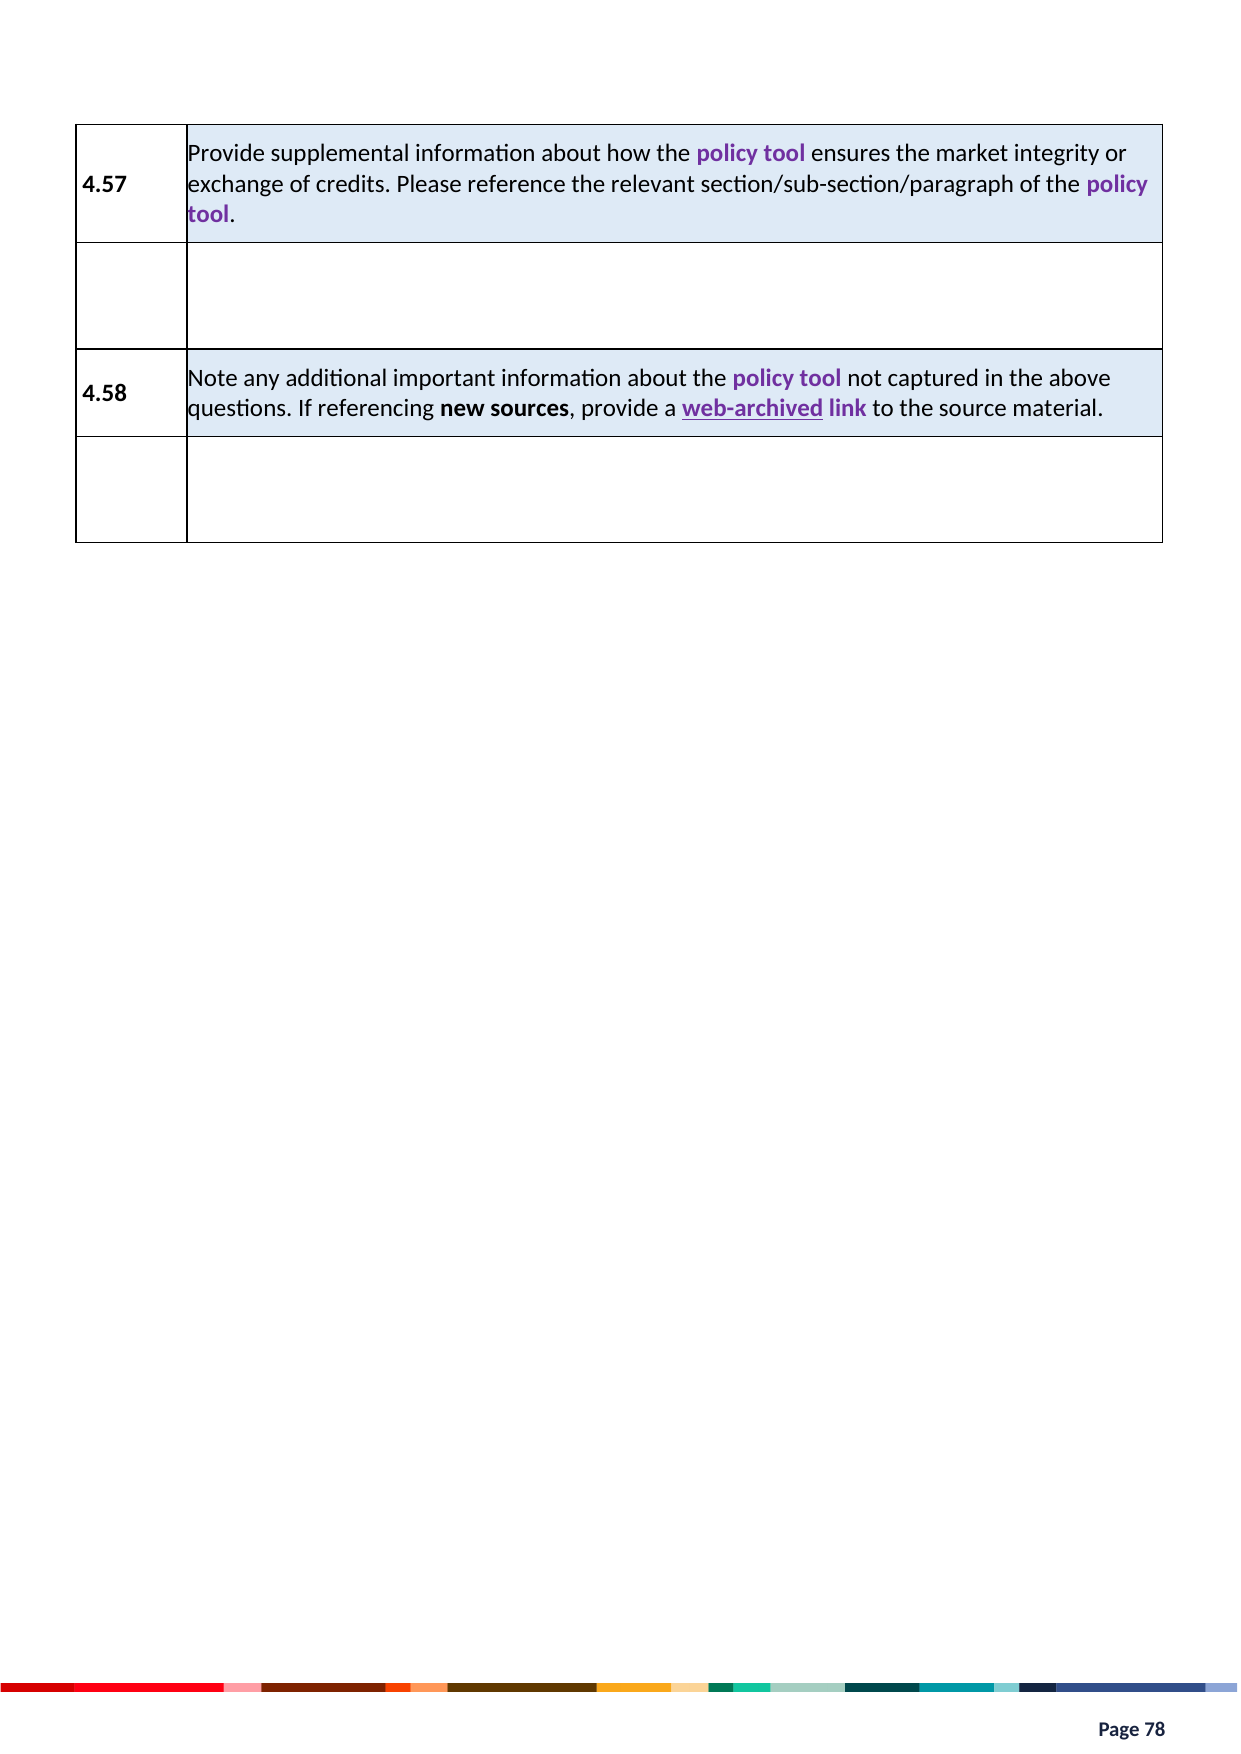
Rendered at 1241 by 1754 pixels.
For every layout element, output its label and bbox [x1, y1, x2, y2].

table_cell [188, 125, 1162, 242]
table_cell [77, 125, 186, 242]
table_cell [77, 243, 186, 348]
picture [0, 1683, 1236, 1692]
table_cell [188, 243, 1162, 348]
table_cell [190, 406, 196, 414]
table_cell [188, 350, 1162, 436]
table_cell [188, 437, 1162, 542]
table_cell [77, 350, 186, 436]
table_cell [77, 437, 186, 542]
